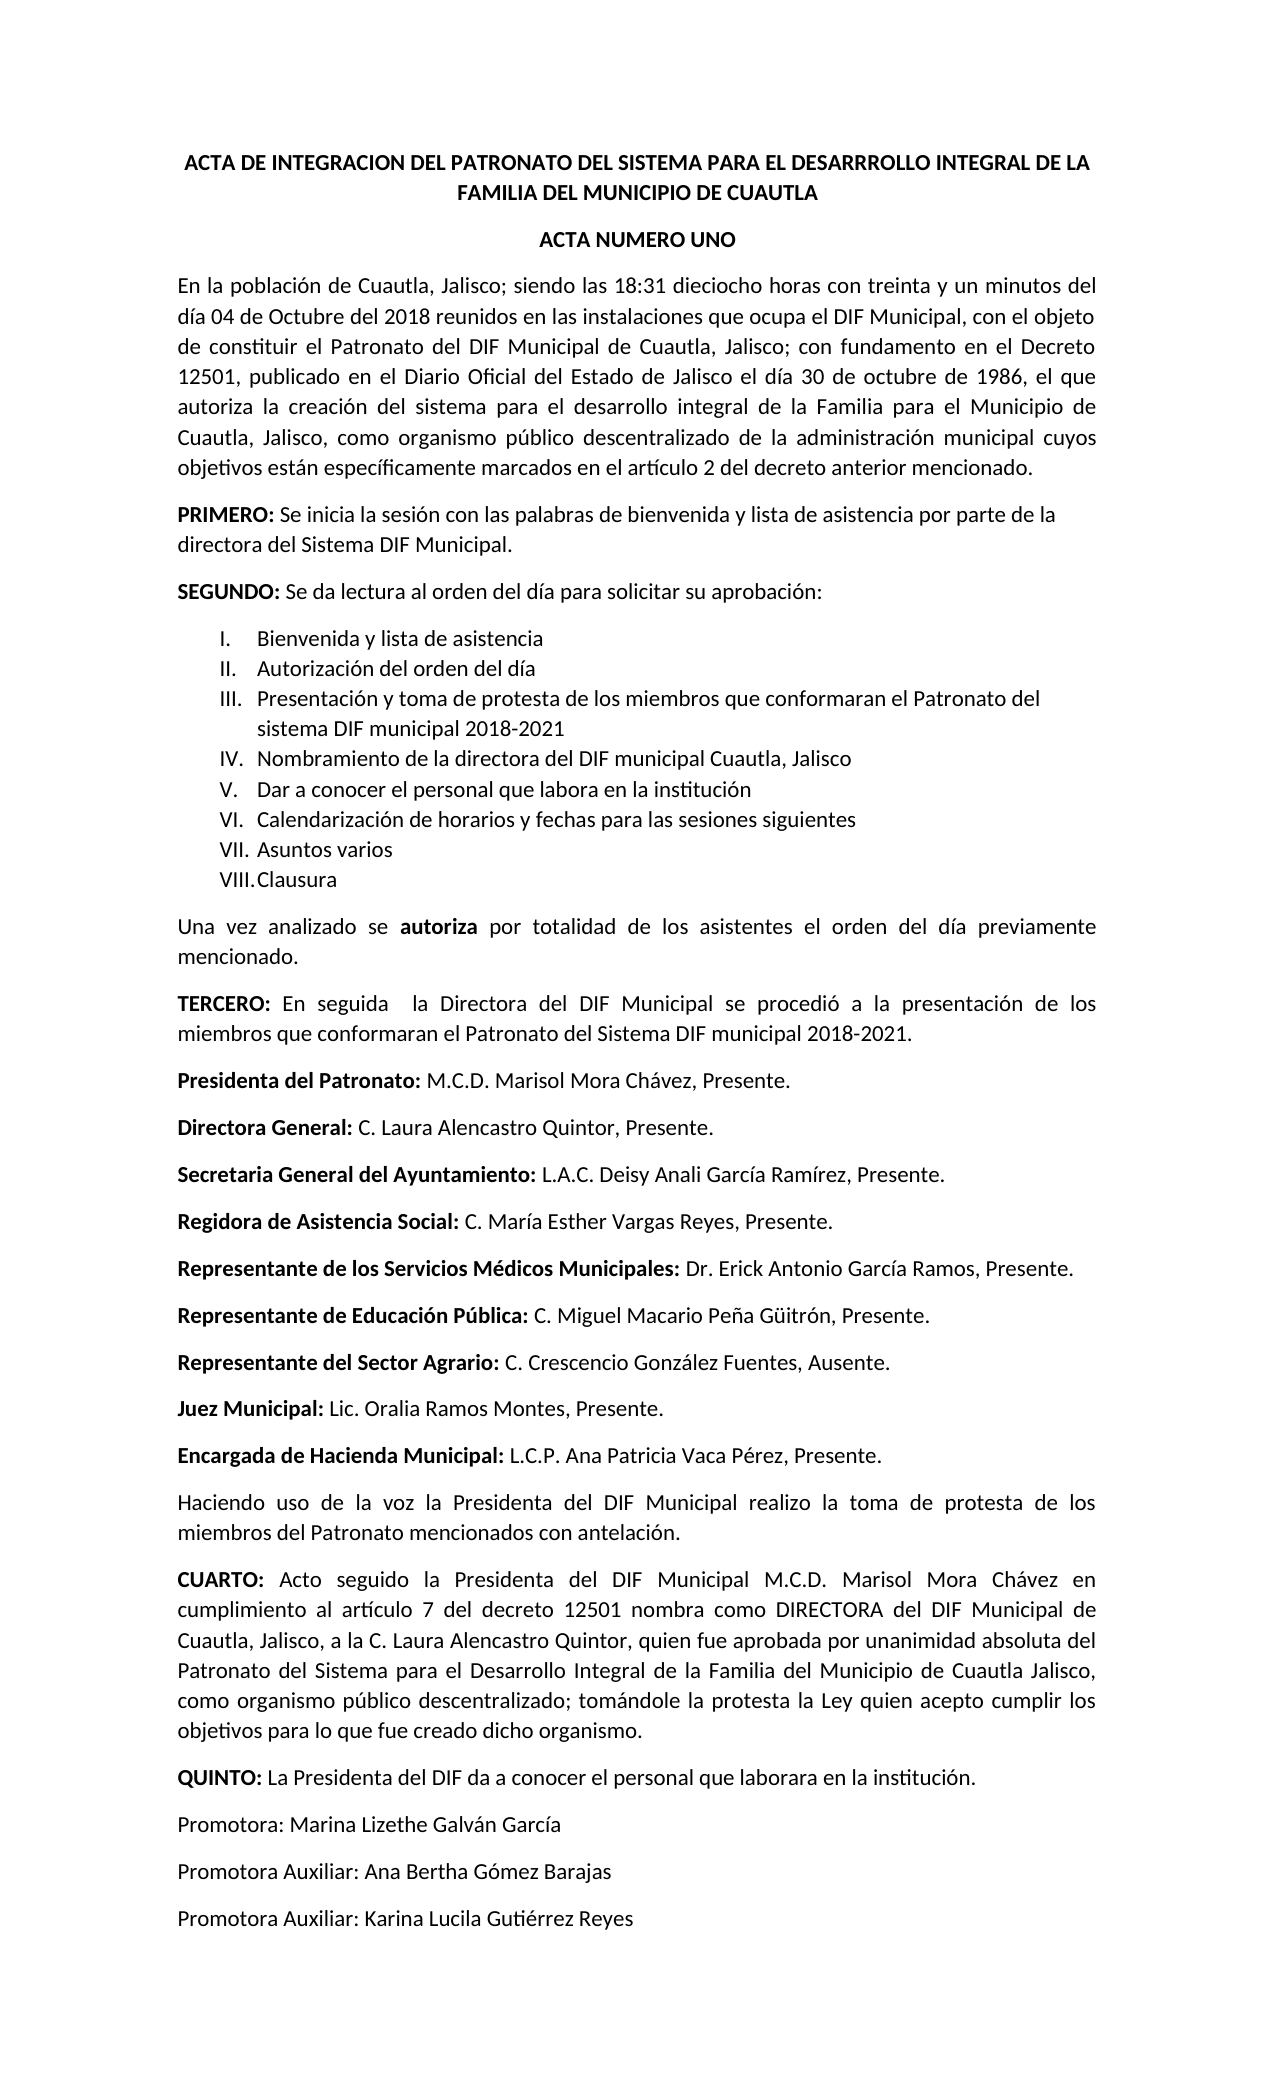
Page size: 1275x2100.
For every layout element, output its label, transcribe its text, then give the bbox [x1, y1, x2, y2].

text CUARTO: Acto seguido la Presidenta del DIF Municipal M.C.D. Marisol Mora Chávez en cumplimiento al artículo 7 del decreto 12501 nombra como DIRECTORA del DIF Municipal de Cuautla, Jalisco, a la C. Laura Alencastro Quintor, quien fue aprobada por unanimidad absoluta del Patronato del Sistema para el Desarrollo Integral de la Familia del Municipio de Cuautla Jalisco, como organismo público descentralizado; tomándole la protesta la Ley quien acepto cumplir los objetivos para lo que fue creado dicho organismo. [177, 1565, 1098, 1744]
text Secretaria General del Ayuntamiento: L.A.C. Deisy Anali García Ramírez, Presente. [177, 1160, 1098, 1188]
list Presentación y toma de protesta de los miembros que conformaran el Patronato del sistema DIF municipal 2018-2021 [219, 684, 1098, 742]
text Promotora Auxiliar: Ana Bertha Gómez Barajas [177, 1857, 1098, 1885]
text ACTA DE INTEGRACION DEL PATRONATO DEL SISTEMA PARA EL DESARRROLLO INTEGRAL DE LA FAMILIA DEL MUNICIPIO DE CUAUTLA [177, 148, 1098, 206]
text TERCERO: En seguida la Directora del DIF Municipal se procedió a la presentación de los miembros que conformaran el Patronato del Sistema DIF municipal 2018-2021. [177, 989, 1098, 1047]
list Autorización del orden del día [219, 654, 1098, 682]
list Dar a conocer el personal que labora en la institución [219, 775, 1098, 803]
text Encargada de Hacienda Municipal: L.C.P. Ana Patricia Vaca Pérez, Presente. [177, 1441, 1098, 1469]
text En la población de Cuautla, Jalisco; siendo las 18:31 dieciocho horas con treinta y un minutos del día 04 de Octubre del 2018 reunidos en las instalaciones que ocupa el DIF Municipal, con el objeto de constituir el Patronato del DIF Municipal de Cuautla, Jalisco; con fundamento en el Decreto 12501, publicado en el Diario Oficial del Estado de Jalisco el día 30 de octubre de 1986, el que autoriza la creación del sistema para el desarrollo integral de la Familia para el Municipio de Cuautla, Jalisco, como organismo público descentralizado de la administración municipal cuyos objetivos están específicamente marcados en el artículo 2 del decreto anterior mencionado. [177, 272, 1098, 481]
text Promotora: Marina Lizethe Galván García [177, 1810, 1098, 1838]
text Promotora Auxiliar: Karina Lucila Gutiérrez Reyes [177, 1904, 1098, 1932]
text ACTA NUMERO UNO [177, 225, 1098, 253]
text Representante de Educación Pública: C. Miguel Macario Peña Güitrón, Presente. [177, 1301, 1098, 1329]
text QUINTO: La Presidenta del DIF da a conocer el personal que laborara en la institución. [177, 1763, 1098, 1791]
text Una vez analizado se autoriza por totalidad de los asistentes el orden del día previamente mencionado. [177, 912, 1098, 970]
list Bienvenida y lista de asistencia [219, 624, 1098, 652]
list Clausura [219, 865, 1098, 893]
list Asuntos varios [219, 835, 1098, 863]
text Haciendo uso de la voz la Presidenta del DIF Municipal realizo la toma de protesta de los miembros del Patronato mencionados con antelación. [177, 1488, 1098, 1546]
list Calendarización de horarios y fechas para las sesiones siguientes [219, 805, 1098, 833]
text Juez Municipal: Lic. Oralia Ramos Montes, Presente. [177, 1394, 1098, 1422]
text Representante del Sector Agrario: C. Crescencio González Fuentes, Ausente. [177, 1348, 1098, 1376]
list Nombramiento de la directora del DIF municipal Cuautla, Jalisco [219, 744, 1098, 772]
text Representante de los Servicios Médicos Municipales: Dr. Erick Antonio García Ramos, Presente. [177, 1254, 1098, 1282]
text Directora General: C. Laura Alencastro Quintor, Presente. [177, 1113, 1098, 1141]
text PRIMERO: Se inicia la sesión con las palabras de bienvenida y lista de asistencia por parte de la directora del Sistema DIF Municipal. [177, 500, 1098, 558]
text SEGUNDO: Se da lectura al orden del día para solicitar su aprobación: [177, 577, 1098, 605]
text Regidora de Asistencia Social: C. María Esther Vargas Reyes, Presente. [177, 1207, 1098, 1235]
text Presidenta del Patronato: M.C.D. Marisol Mora Chávez, Presente. [177, 1066, 1098, 1094]
